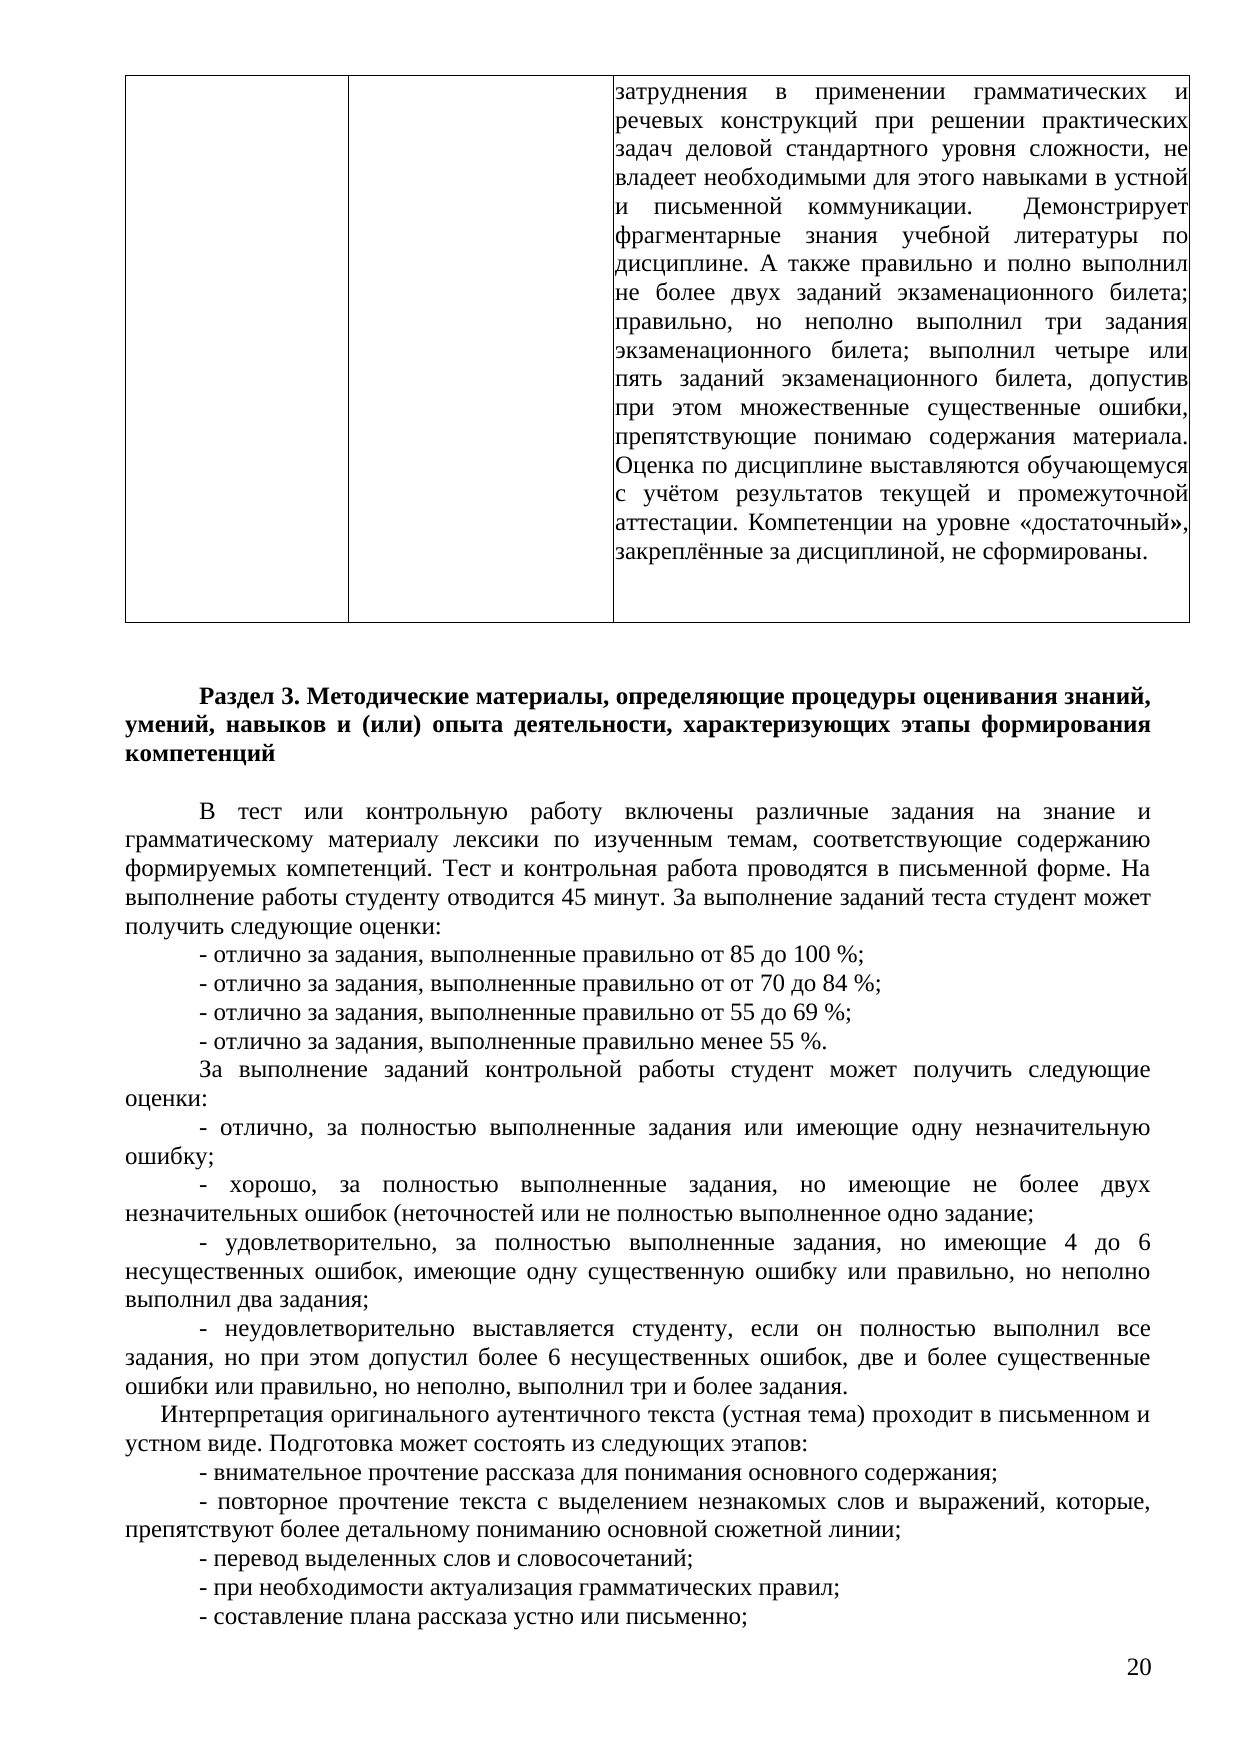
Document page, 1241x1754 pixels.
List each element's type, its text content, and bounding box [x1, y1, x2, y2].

text - при необходимости актуализация грамматических правил; [125, 1572, 1152, 1601]
text Интерпретация оригинального аутентичного текста (устная тема) проходит в письменном и устном виде. Подготовка может состоять из следующих этапов: [125, 1399, 1152, 1457]
text - перевод выделенных слов и словосочетаний; [125, 1543, 1152, 1572]
text В тест или контрольную работу включены различные задания на знание и грамматическому материалу лексики по изученным темам, соответствующие содержанию формируемых компетенций. Тест и контрольная работа проводятся в письменной форме. На выполнение работы студенту отводится 45 минут. За выполнение заданий теста студент может получить следующие оценки: [125, 796, 1152, 939]
text - повторное прочтение текста с выделением незнакомых слов и выражений, которые, препятствуют более детальному пониманию основной сюжетной линии; [125, 1486, 1152, 1543]
text - отлично за задания, выполненные правильно менее 55 %. [125, 1026, 1152, 1054]
text Раздел 3. Методические материалы, определяющие процедуры оценивания знаний, умений, навыков и (или) опыта деятельности, характеризующих этапы формирования компетенций [125, 681, 1152, 767]
text - внимательное прочтение рассказа для понимания основного содержания; [125, 1457, 1152, 1486]
text - отлично за задания, выполненные правильно от 85 до 100 %; [125, 939, 1152, 968]
text - удовлетворительно, за полностью выполненные задания, но имеющие 4 до 6 несущественных ошибок, имеющие одну существенную ошибку или правильно, но неполно выполнил два задания; [125, 1227, 1152, 1313]
text - отлично за задания, выполненные правильно от 55 до 69 %; [125, 997, 1152, 1026]
text - неудовлетворительно выставляется студенту, если он полностью выполнил все задания, но при этом допустил более 6 несущественных ошибок, две и более существенные ошибки или правильно, но неполно, выполнил три и более задания. [125, 1313, 1152, 1399]
text - отлично за задания, выполненные правильно от от 70 до 84 %; [125, 968, 1152, 997]
text - хорошо, за полностью выполненные задания, но имеющие не более двух незначительных ошибок (неточностей или не полностью выполненное одно задание; [125, 1169, 1152, 1227]
text - отлично, за полностью выполненные задания или имеющие одну незначительную ошибку; [125, 1112, 1152, 1169]
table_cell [614, 76, 1189, 622]
text - составление плана рассказа устно или письменно; [125, 1601, 1152, 1629]
text За выполнение заданий контрольной работы студент может получить следующие оценки: [125, 1054, 1152, 1112]
